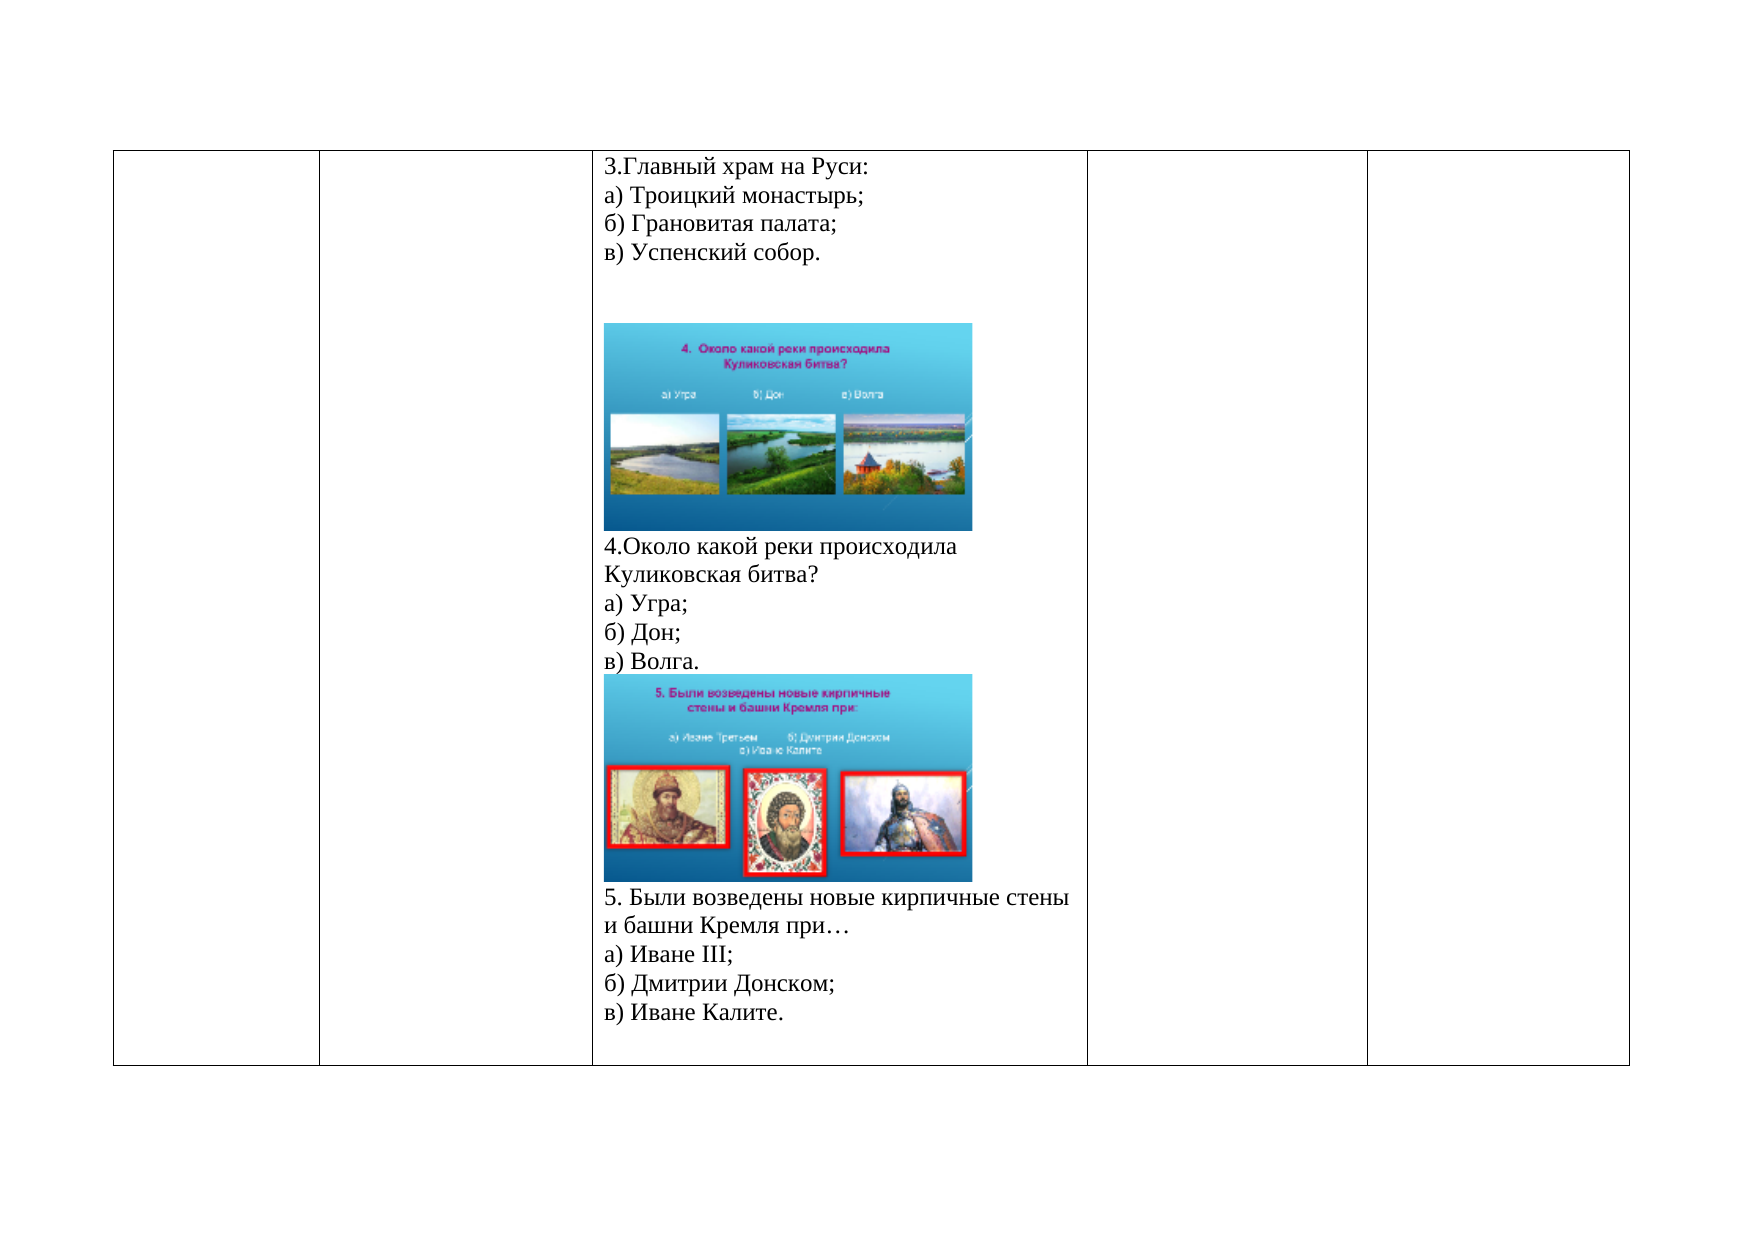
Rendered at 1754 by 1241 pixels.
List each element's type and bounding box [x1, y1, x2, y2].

table_header [320, 151, 592, 1065]
picture [603, 674, 973, 882]
table_header [1368, 151, 1629, 1065]
picture [603, 323, 973, 531]
table_header [1088, 151, 1367, 1065]
table_header [593, 151, 1087, 1065]
table_header [114, 151, 319, 1065]
